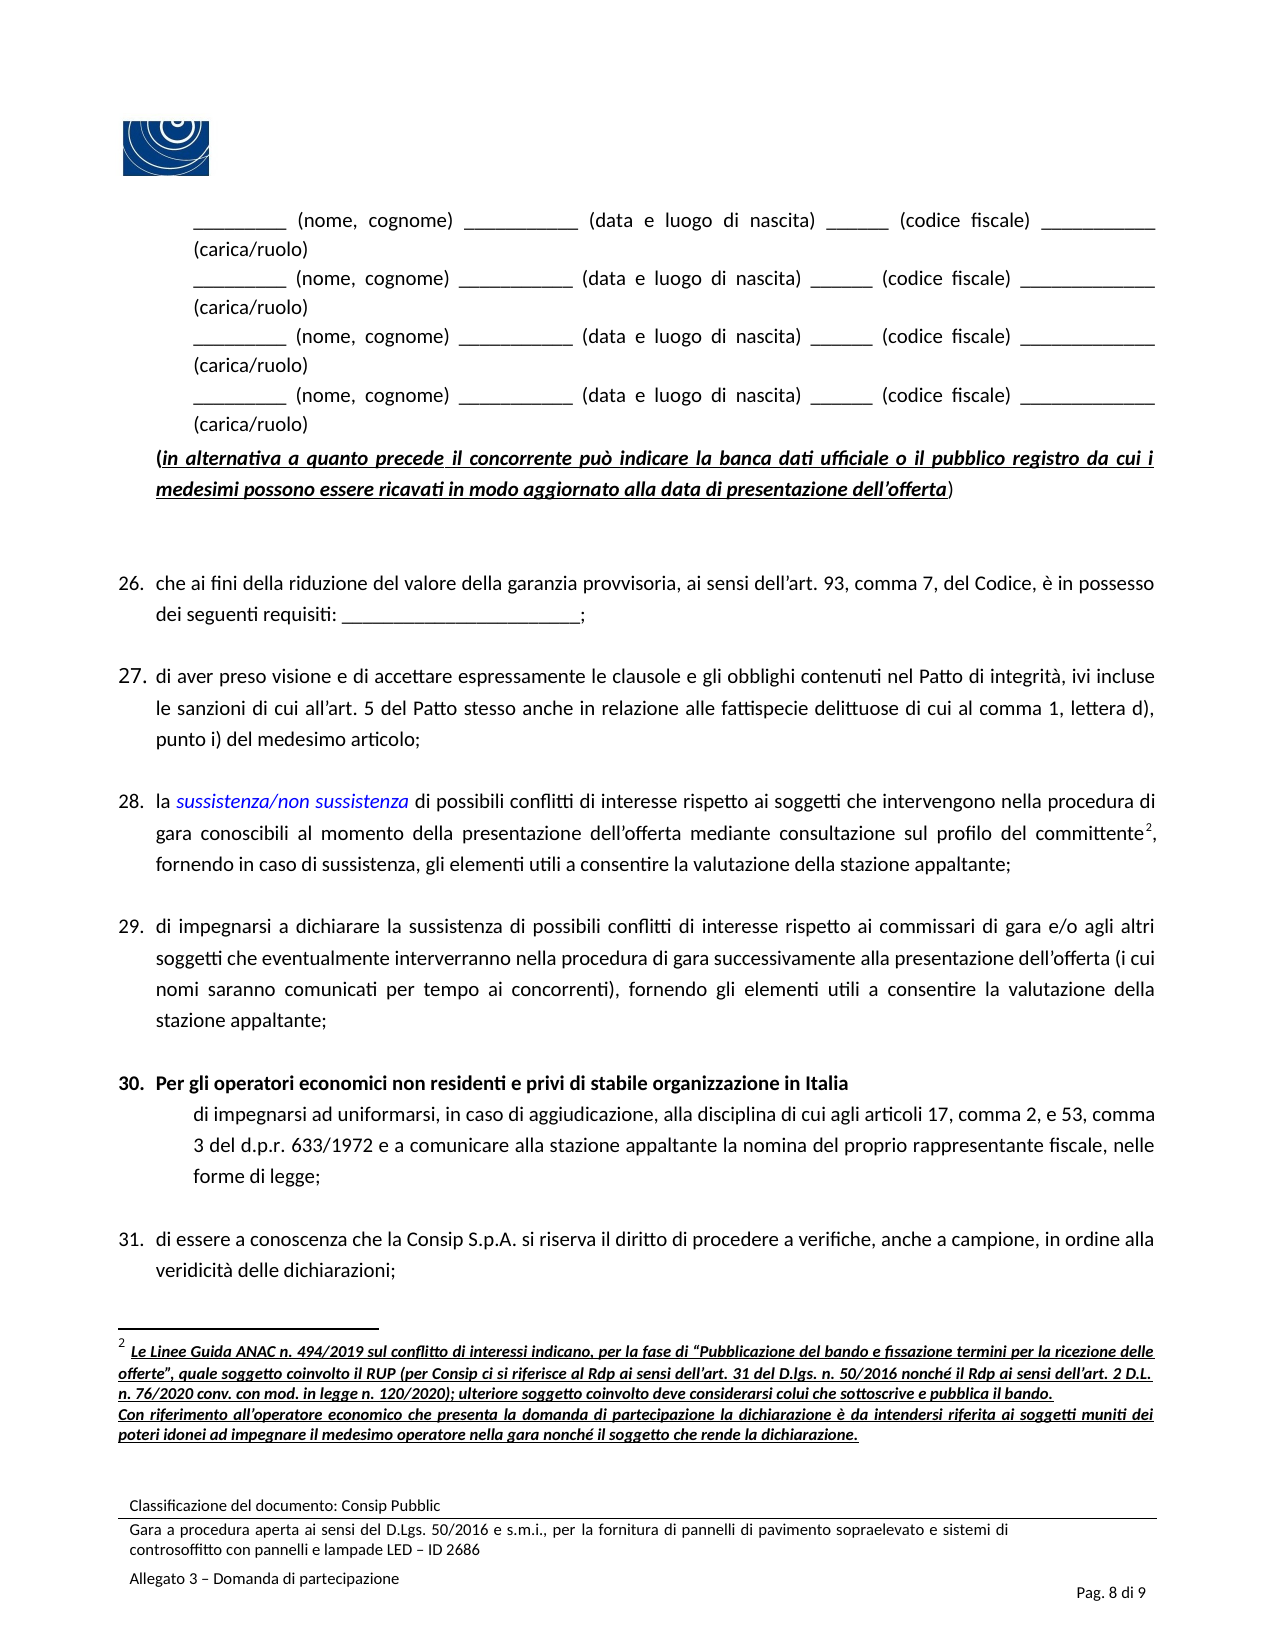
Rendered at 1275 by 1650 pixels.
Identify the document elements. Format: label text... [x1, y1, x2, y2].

list di essere a conoscenza che la Consip S.p.A. si riserva il diritto di procedere a verifiche, anche a campione, in ordine alla veridicità delle dichiarazioni; [118, 1221, 1157, 1284]
list la sussistenza/non sussistenza di possibili conflitti di interesse rispetto ai soggetti che intervengono nella procedura di gara conoscibili al momento della presentazione dell’offerta mediante consultazione sul profilo del committente, fornendo in caso di sussistenza, gli elementi utili a consentire la valutazione della stazione appaltante; [118, 784, 1157, 878]
list _________ (nome, cognome) ___________ (data e luogo di nascita) ______ (codice fiscale) _____________ (carica/ruolo) [193, 323, 1157, 378]
list _________ (nome, cognome) ___________ (data e luogo di nascita) ______ (codice fiscale) _____________ (carica/ruolo) [193, 265, 1157, 320]
list _________ (nome, cognome) ___________ (data e luogo di nascita) ______ (codice fiscale) _____________ (carica/ruolo) [193, 382, 1157, 436]
text di impegnarsi ad uniformarsi, in caso di aggiudicazione, alla disciplina di cui agli articoli 17, comma 2, e 53, comma 3 del d.p.r. 633/1972 e a comunicare alla stazione appaltante la nomina del proprio rappresentante fiscale, nelle forme di legge; [193, 1096, 1157, 1190]
list _________ (nome, cognome) ___________ (data e luogo di nascita) ______ (codice fiscale) ___________ (carica/ruolo) [193, 207, 1157, 261]
list Per gli operatori economici non residenti e privi di stabile organizzazione in Italia [118, 1065, 1157, 1096]
list di aver preso visione e di accettare espressamente le clausole e gli obblighi contenuti nel Patto di integrità, ivi incluse le sanzioni di cui all’art. 5 del Patto stesso anche in relazione alle fattispecie delittuose di cui al comma 1, lettera d), punto i) del medesimo articolo; [118, 659, 1157, 753]
text (in alternativa a quanto precede il concorrente può indicare la banca dati ufficiale o il pubblico registro da cui i medesimi possono essere ricavati in modo aggiornato alla data di presentazione dell’offerta) [156, 440, 1157, 503]
list di impegnarsi a dichiarare la sussistenza di possibili conflitti di interesse rispetto ai commissari di gara e/o agli altri soggetti che eventualmente interverranno nella procedura di gara successivamente alla presentazione dell’offerta (i cui nomi saranno comunicati per tempo ai concorrenti), fornendo gli elementi utili a consentire la valutazione della stazione appaltante; [118, 909, 1157, 1034]
list che ai fini della riduzione del valore della garanzia provvisoria, ai sensi dell’art. 93, comma 7, del Codice, è in possesso dei seguenti requisiti: _______________________; [118, 565, 1157, 628]
